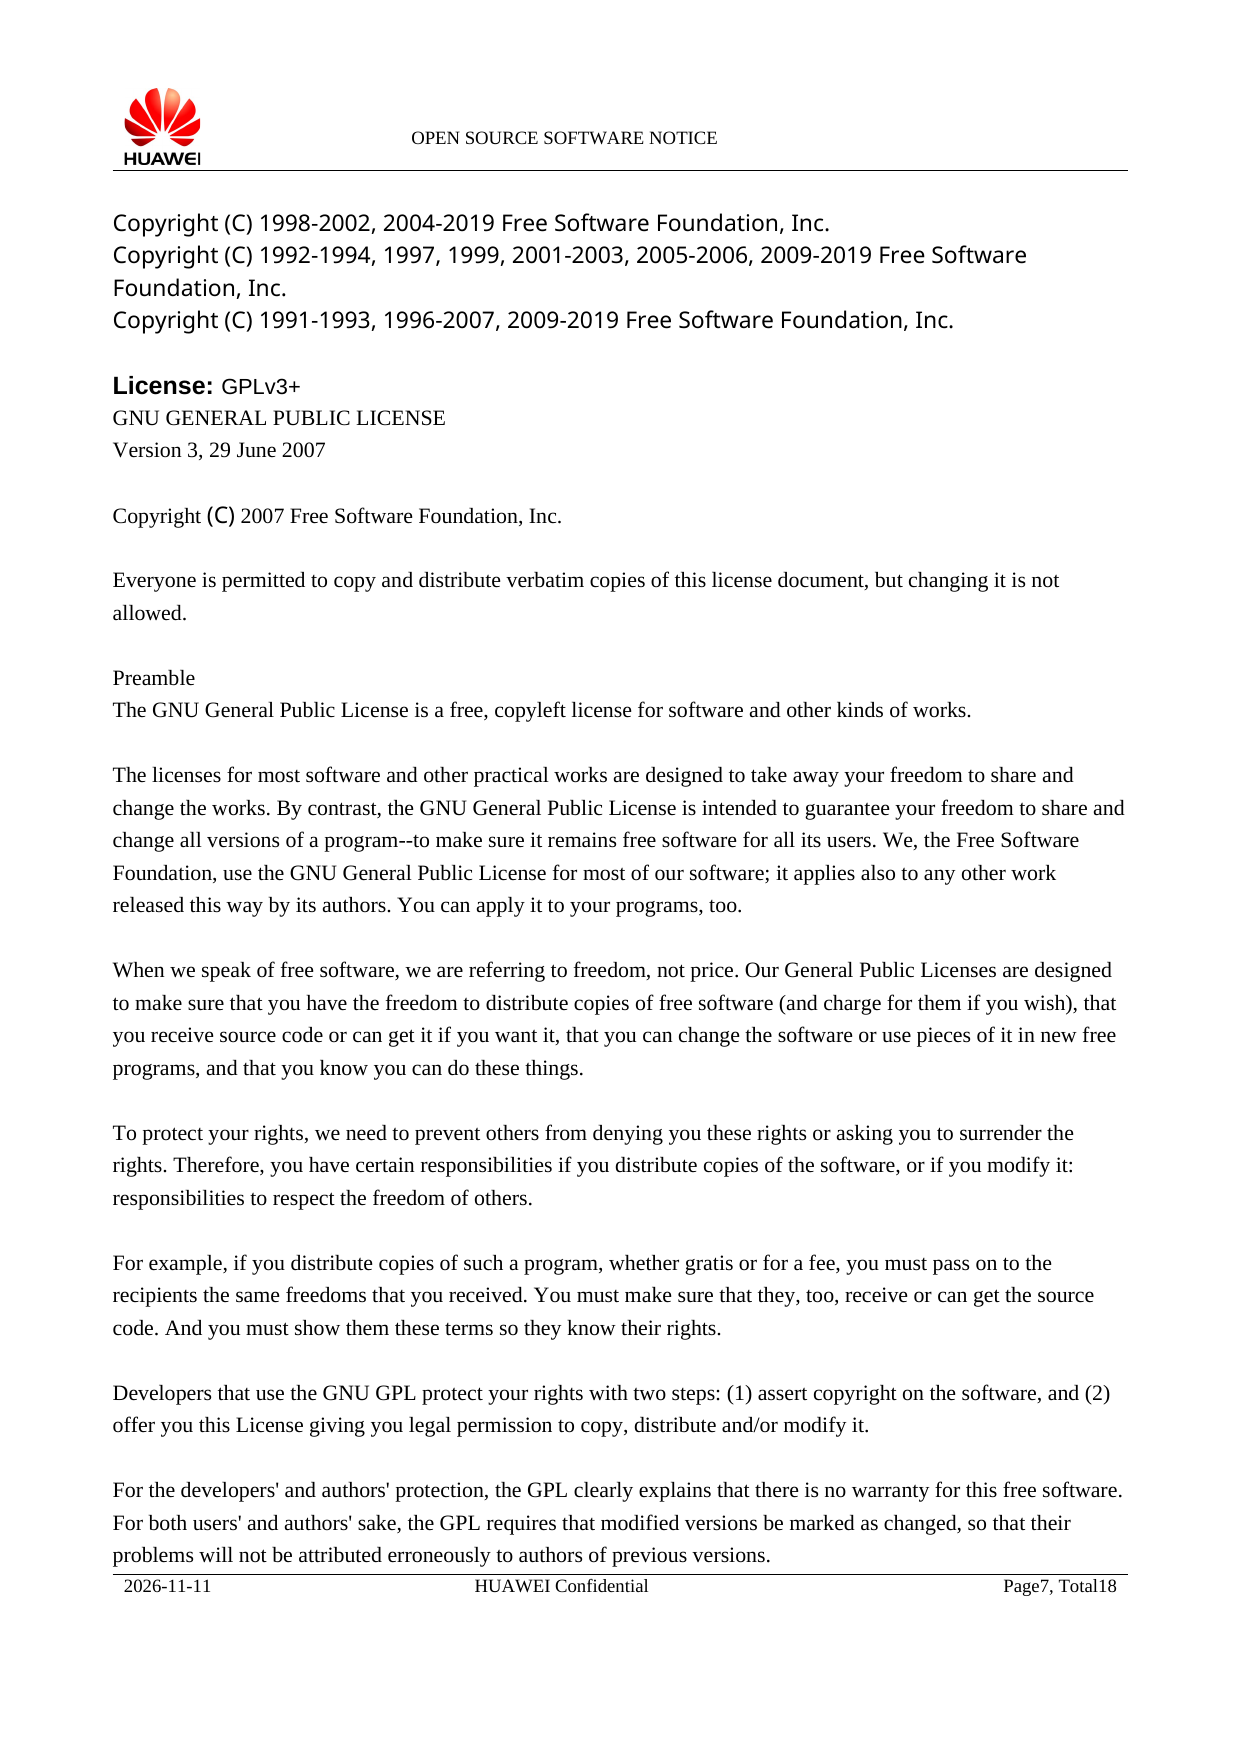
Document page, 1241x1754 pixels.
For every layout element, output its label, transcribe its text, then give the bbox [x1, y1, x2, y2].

text License: GPLv3+ [112, 369, 1128, 401]
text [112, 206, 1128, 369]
picture [124, 88, 201, 165]
